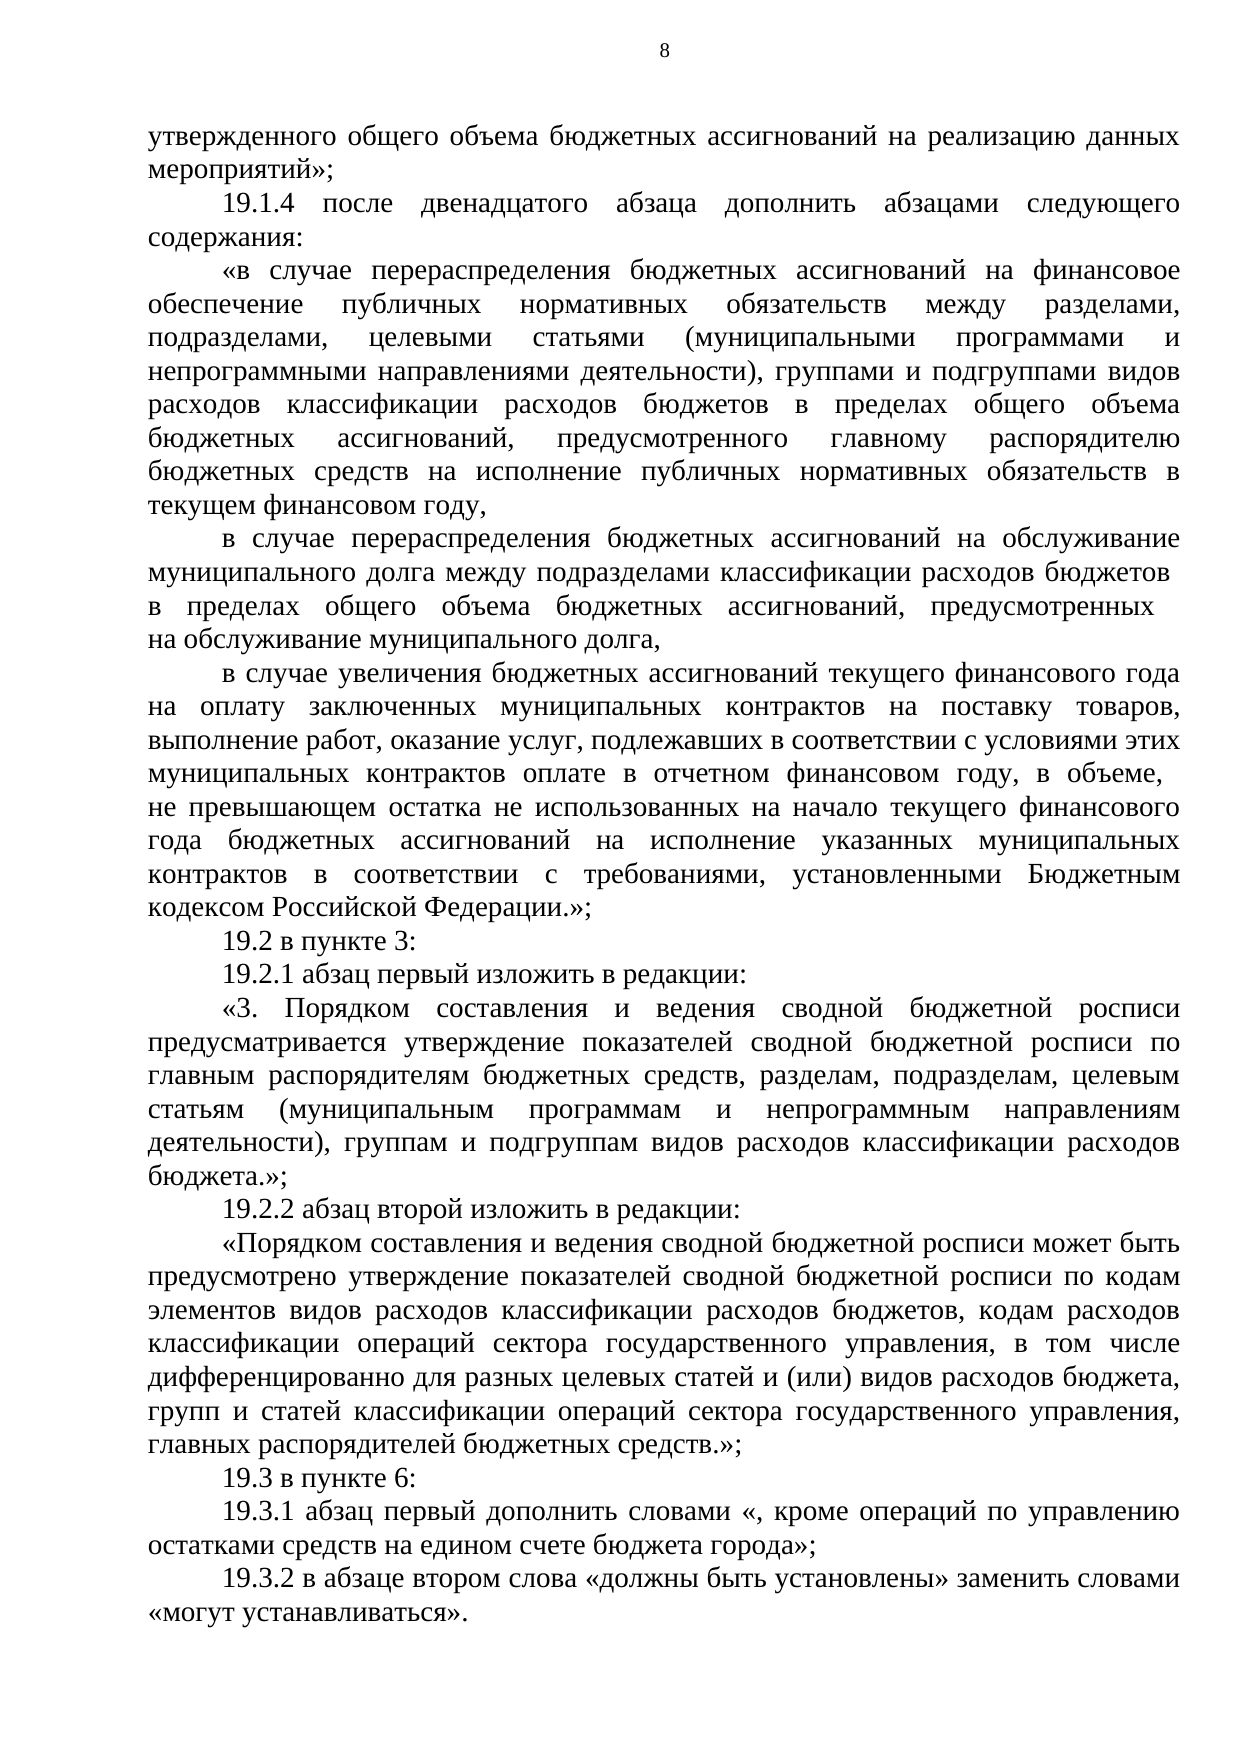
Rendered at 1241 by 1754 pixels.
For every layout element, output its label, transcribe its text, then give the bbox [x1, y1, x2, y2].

text 19.3.2 в абзаце втором слова «должны быть установлены» заменить словами «могут устанавливаться». [148, 1560, 1181, 1627]
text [148, 118, 1181, 185]
text «Порядком составления и ведения сводной бюджетной росписи может быть предусмотрено утверждение показателей сводной бюджетной росписи по кодам элементов видов расходов классификации расходов бюджетов, кодам расходов классификации операций сектора государственного управления, в том числе дифференцированно для разных целевых статей и (или) видов расходов бюджета, групп и статей классификации операций сектора государственного управления, главных распорядителей бюджетных средств.»; [148, 1225, 1181, 1460]
text в случае перераспределения бюджетных ассигнований на обслуживание муниципального долга между подразделами классификации расходов бюджетов в пределах общего объема бюджетных ассигнований, предусмотренных на обслуживание муниципального долга, [148, 521, 1181, 655]
text 19.2.1 абзац первый изложить в редакции: [148, 957, 1181, 990]
text в случае увеличения бюджетных ассигнований текущего финансового года на оплату заключенных муниципальных контрактов на поставку товаров, выполнение работ, оказание услуг, подлежавших в соответствии с условиями этих муниципальных контрактов оплате в отчетном финансовом году, в объеме, не превышающем остатка не использованных на начало текущего финансового года бюджетных ассигнований на исполнение указанных муниципальных контрактов в соответствии с требованиями, установленными Бюджетным кодексом Российской Федерации.»; [148, 655, 1181, 923]
text 19.3.1 абзац первый дополнить словами «, кроме операций по управлению остатками средств на едином счете бюджета города»; [148, 1493, 1181, 1560]
text 19.1.4 после двенадцатого абзаца дополнить абзацами следующего содержания: [148, 185, 1181, 252]
text «в случае перераспределения бюджетных ассигнований на финансовое обеспечение публичных нормативных обязательств между разделами, подразделами, целевыми статьями (муниципальными программами и непрограммными направлениями деятельности), группами и подгруппами видов расходов классификации расходов бюджетов в пределах общего объема бюджетных ассигнований, предусмотренного главному распорядителю бюджетных средств на исполнение публичных нормативных обязательств в текущем финансовом году, [148, 252, 1181, 521]
text 19.2 в пункте 3: [148, 923, 1181, 957]
text 19.3 в пункте 6: [148, 1460, 1181, 1493]
text «3. Порядком составления и ведения сводной бюджетной росписи предусматривается утверждение показателей сводной бюджетной росписи по главным распорядителям бюджетных средств, разделам, подразделам, целевым статьям (муниципальным программам и непрограммным направлениям деятельности), группам и подгруппам видов расходов классификации расходов бюджета.»; [148, 990, 1181, 1191]
text 19.2.2 абзац второй изложить в редакции: [148, 1191, 1181, 1225]
